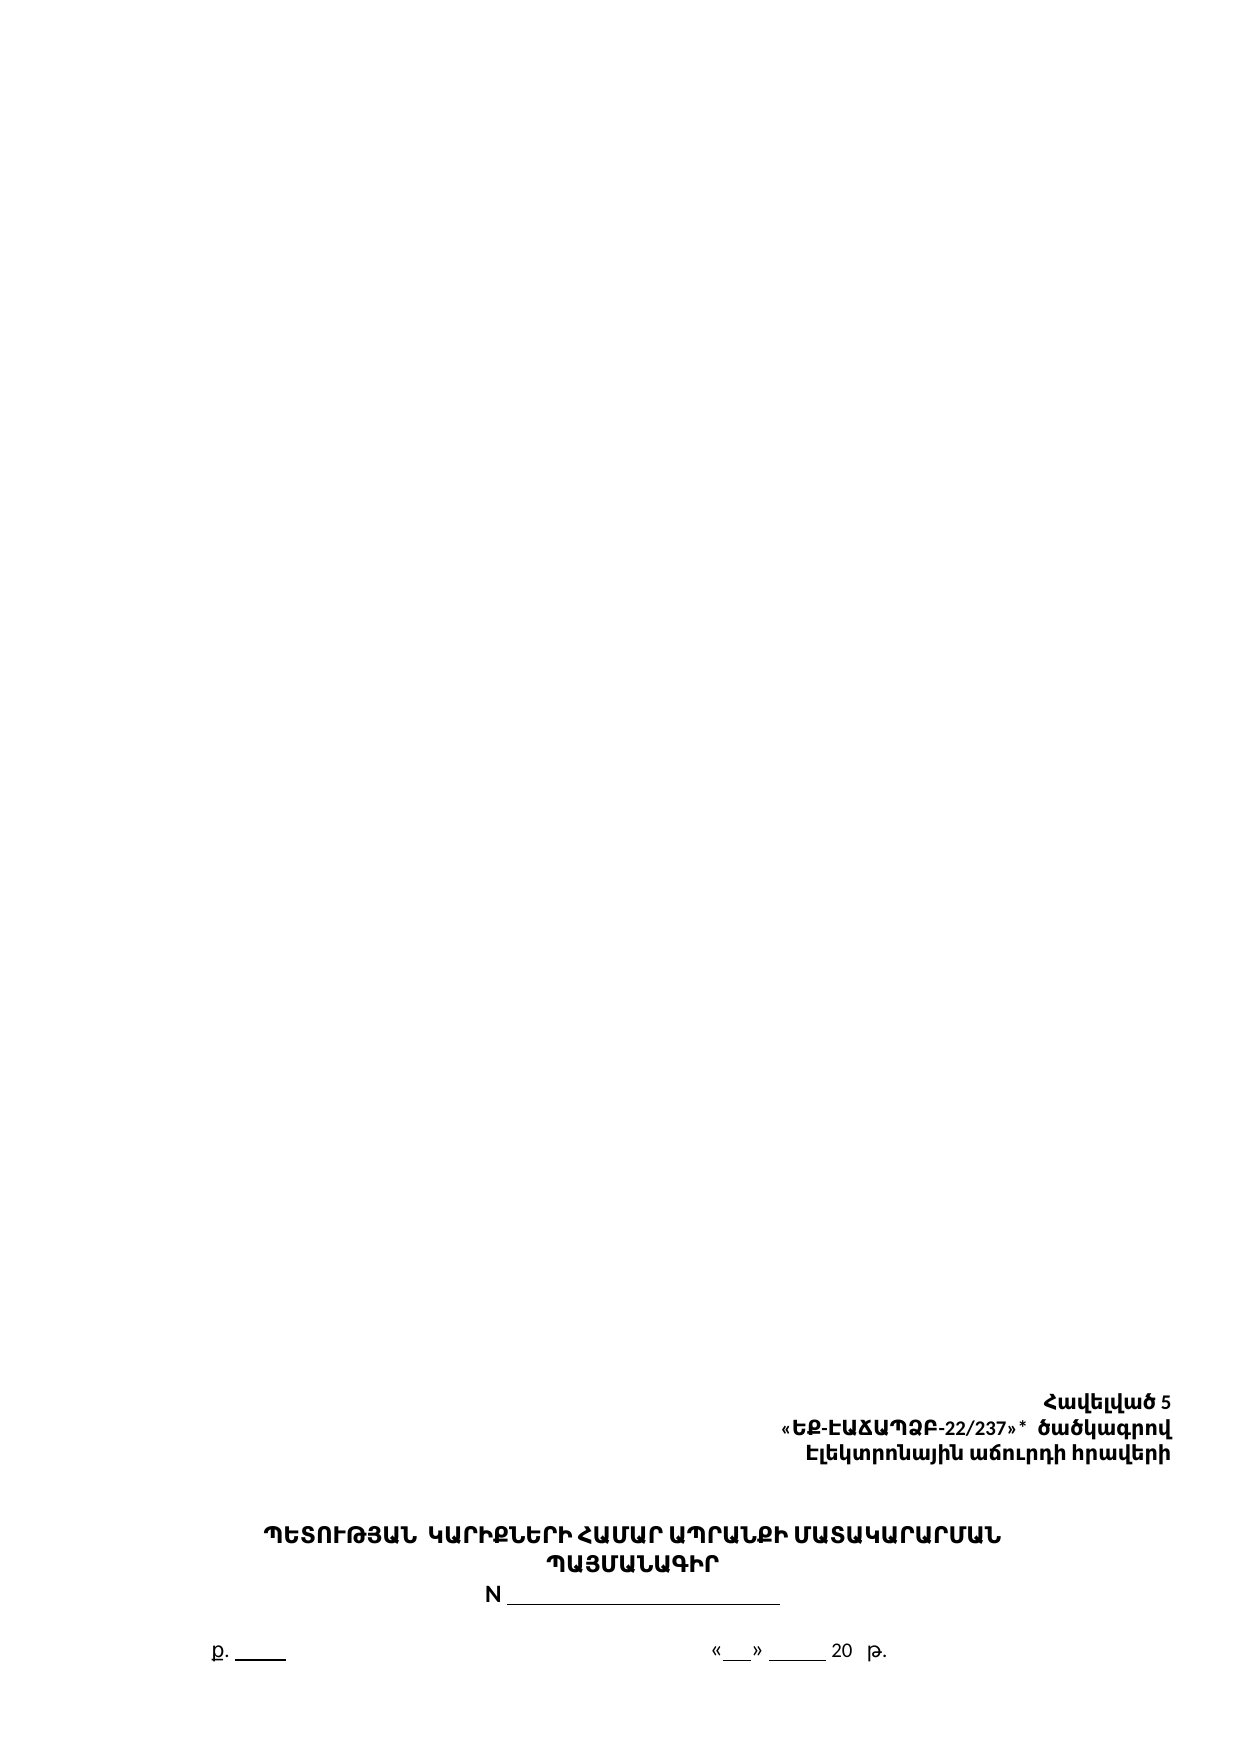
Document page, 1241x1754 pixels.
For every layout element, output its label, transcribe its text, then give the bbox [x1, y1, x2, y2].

text ՊԵՏՈՒԹՅԱՆ ԿԱՐԻՔՆԵՐԻ ՀԱՄԱՐ ԱՊՐԱՆՔԻ ՄԱՏԱԿԱՐԱՐՄԱՆ [79, 1522, 1171, 1550]
text ՊԱՅՄԱՆԱԳԻՐ [79, 1550, 1171, 1578]
text «ԵՔ-ԷԱՃԱՊՁԲ-22/237»* ծածկագրով [94, 1415, 1171, 1440]
text Էլեկտրոնային աճուրդի հրավերի [94, 1440, 1171, 1466]
text Հավելված 5 [94, 1389, 1171, 1415]
text ք. « » 20 թ. [94, 1634, 1171, 1664]
text N [79, 1578, 1171, 1608]
